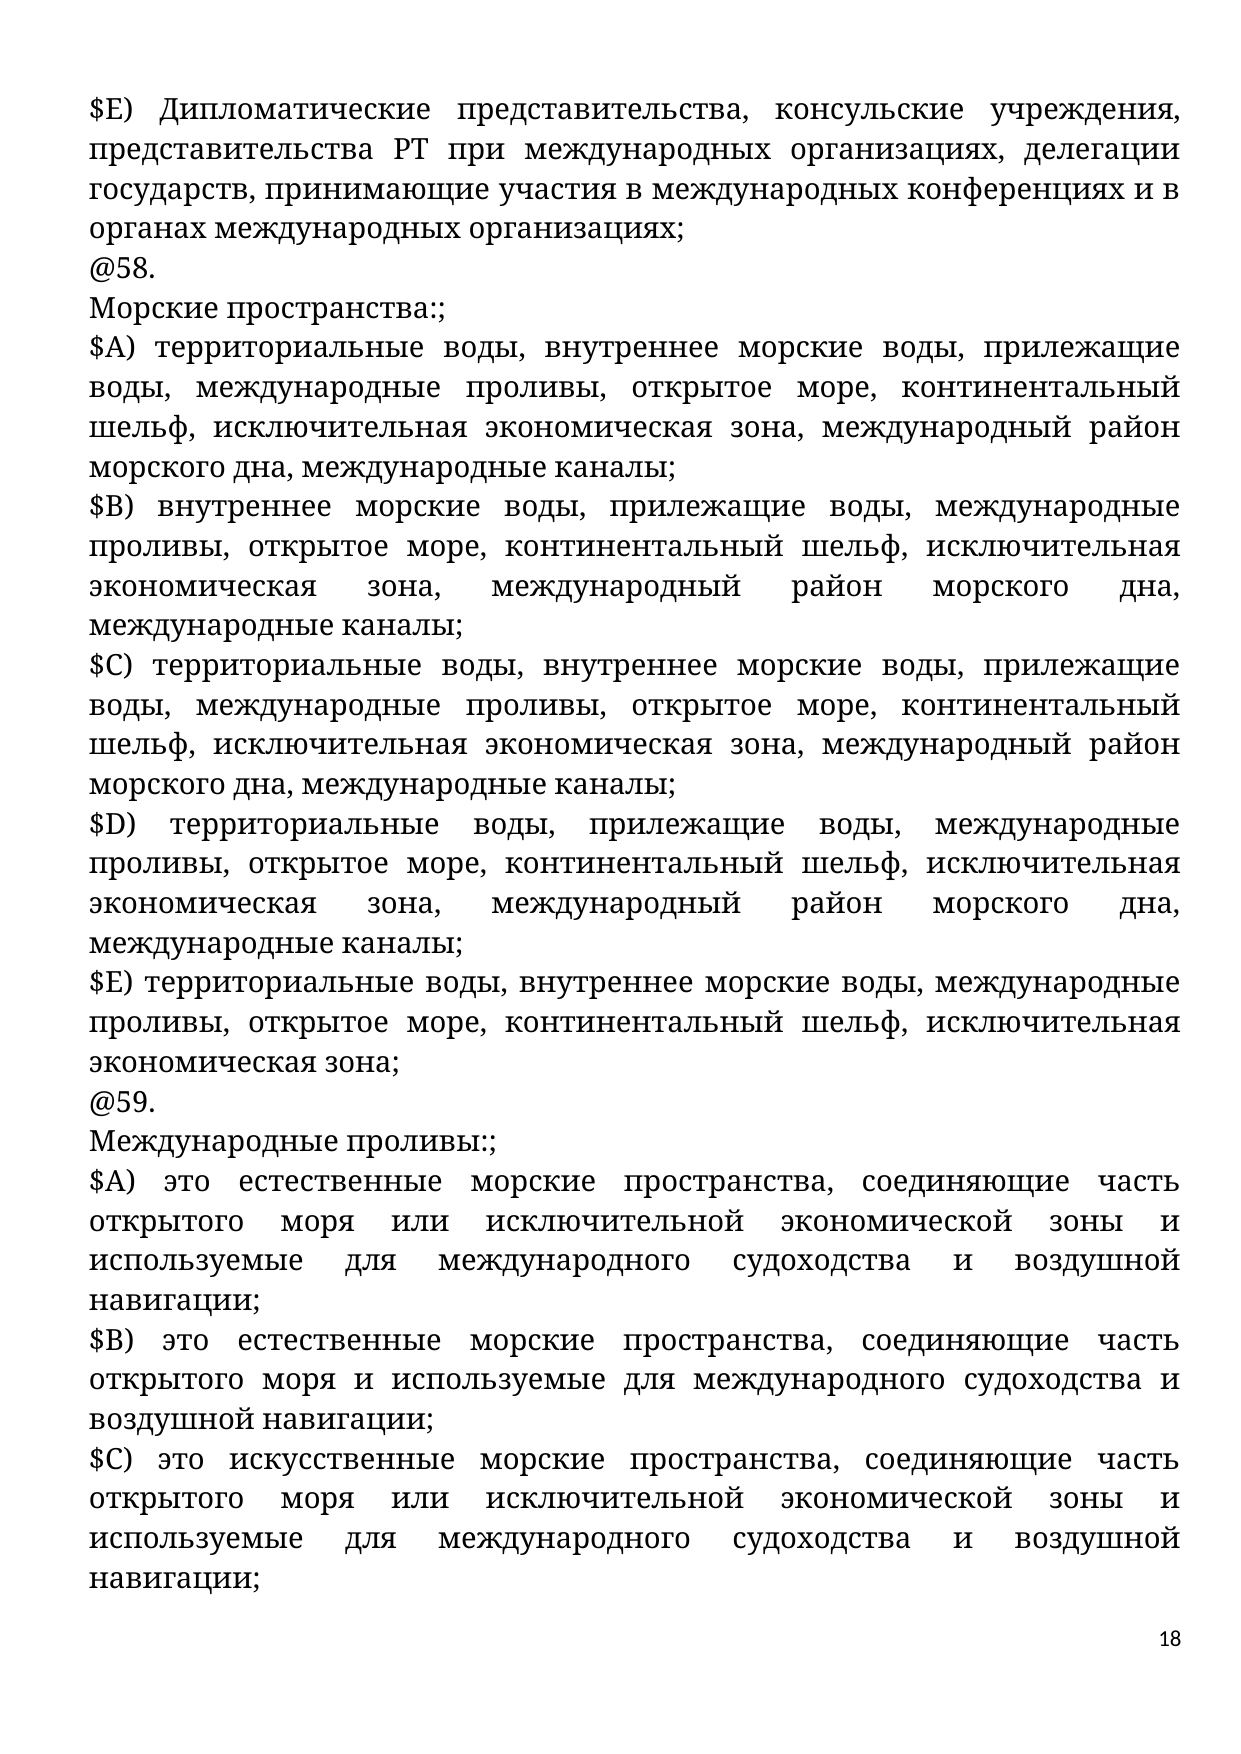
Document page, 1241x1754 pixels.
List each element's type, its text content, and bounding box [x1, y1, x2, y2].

text $C) это искусственные морские пространства, соединяющие часть открытого моря или исключительной экономической зоны и используемые для международного судоходства и воздушной навигации; [89, 1438, 1181, 1597]
text $E) территориальные воды, внутреннее морские воды, международные проливы, открытое море, континентальный шельф, исключительная экономическая зона; [89, 962, 1181, 1081]
text Морские пространства:; [89, 287, 1181, 327]
text $A) территориальные воды, внутреннее морские воды, прилежащие воды, международные проливы, открытое море, континентальный шельф, исключительная экономическая зона, международный район морского дна, международные каналы; [89, 327, 1181, 486]
text $D) территориальные воды, прилежащие воды, международные проливы, открытое море, континентальный шельф, исключительная экономическая зона, международный район морского дна, международные каналы; [89, 803, 1181, 962]
text $C) территориальные воды, внутреннее морские воды, прилежащие воды, международные проливы, открытое море, континентальный шельф, исключительная экономическая зона, международный район морского дна, международные каналы; [89, 644, 1181, 803]
text $B) внутреннее морские воды, прилежащие воды, международные проливы, открытое море, континентальный шельф, исключительная экономическая зона, международный район морского дна, международные каналы; [89, 486, 1181, 644]
text $B) это естественные морские пространства, соединяющие часть открытого моря и используемые для международного судоходства и воздушной навигации; [89, 1319, 1181, 1438]
text $A) это естественные морские пространства, соединяющие часть открытого моря или исключительной экономической зоны и используемые для международного судоходства и воздушной навигации; [89, 1160, 1181, 1319]
text @59. [89, 1081, 1181, 1121]
list $E) Дипломатические представительства, консульские учреждения, представительства РТ при международных организациях, делегации государств, принимающие участия в международных конференциях и в органах международных организациях; [89, 89, 1181, 247]
text Международные проливы:; [89, 1121, 1181, 1160]
text @58. [89, 247, 1181, 287]
